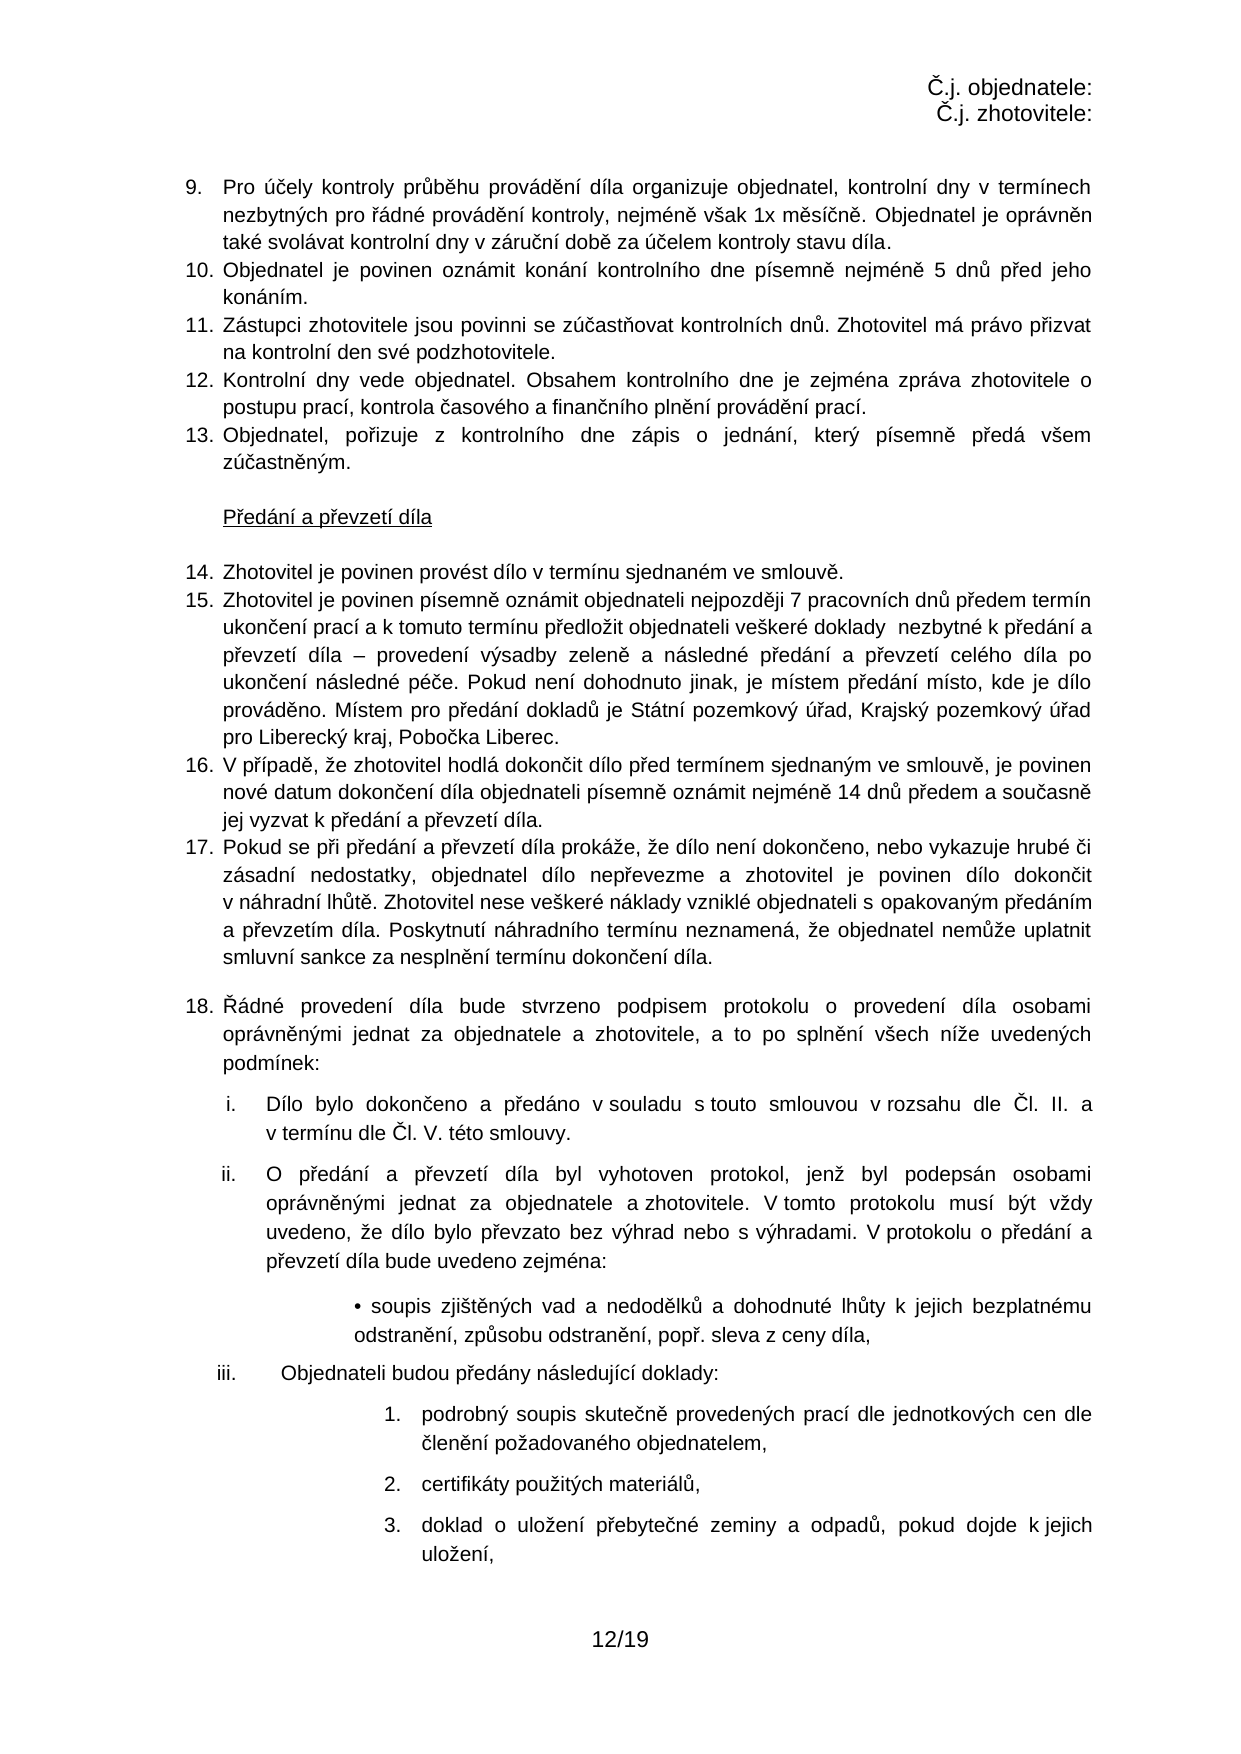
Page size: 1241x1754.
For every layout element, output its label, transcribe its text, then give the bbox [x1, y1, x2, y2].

list Pro účely kontroly průběhu provádění díla organizuje objednatel, kontrolní dny v termínech nezbytných pro řádné provádění kontroly, nejméně však 1x měsíčně. Objednatel je oprávněn také svolávat kontrolní dny v záruční době za účelem kontroly stavu díla. [185, 175, 1093, 254]
list podrobný soupis skutečně provedených prací dle jednotkových cen dle členění požadovaného objednatelem, [384, 1402, 1093, 1454]
list certifikáty použitých materiálů, [384, 1472, 1093, 1496]
list doklad o uložení přebytečné zeminy a odpadů, pokud dojde k jejich uložení, [384, 1513, 1093, 1566]
list O předání a převzetí díla byl vyhotoven protokol, jenž byl podepsán osobami oprávněnými jednat za objednatele a zhotovitele. V tomto protokolu musí být vždy uvedeno, že dílo bylo převzato bez výhrad nebo s výhradami. V protokolu o předání a převzetí díla bude uvedeno zejména: [236, 1162, 1093, 1272]
text • soupis zjištěných vad a nedodělků a dohodnuté lhůty k jejich bezplatnému odstranění, způsobu odstranění, popř. sleva z ceny díla, [354, 1290, 1093, 1348]
list Zhotovitel je povinen písemně oznámit objednateli nejpozději 7 pracovních dnů předem termín ukončení prací a k tomuto termínu předložit objednateli veškeré doklady nezbytné k předání a převzetí díla – provedení výsadby zeleně a následné předání a převzetí celého díla po ukončení následné péče. Pokud není dohodnuto jinak, je místem předání místo, kde je dílo prováděno. Místem pro předání dokladů je Státní pozemkový úřad, Krajský pozemkový úřad pro Liberecký kraj, Pobočka Liberec. [185, 588, 1093, 749]
list Pokud se při předání a převzetí díla prokáže, že dílo není dokončeno, nebo vykazuje hrubé či zásadní nedostatky, objednatel dílo nepřevezme a zhotovitel je povinen dílo dokončit v náhradní lhůtě. Zhotovitel nese veškeré náklady vzniklé objednateli s opakovaným předáním a převzetím díla. Poskytnutí náhradního termínu neznamená, že objednatel nemůže uplatnit smluvní sankce za nesplnění termínu dokončení díla. [185, 835, 1093, 969]
list Zhotovitel je povinen provést dílo v termínu sjednaném ve smlouvě. [185, 560, 1093, 584]
list Předání a převzetí díla [223, 505, 1093, 529]
list V případě, že zhotovitel hodlá dokončit dílo před termínem sjednaným ve smlouvě, je povinen nové datum dokončení díla objednateli písemně oznámit nejméně 14 dnů předem a současně jej vyzvat k předání a převzetí díla. [185, 753, 1093, 832]
list Kontrolní dny vede objednatel. Obsahem kontrolního dne je zejména zpráva zhotovitele o postupu prací, kontrola časového a finančního plnění provádění prací. [185, 368, 1093, 419]
list Objednatel, pořizuje z kontrolního dne zápis o jednání, který písemně předá všem zúčastněným. [185, 423, 1093, 474]
list Objednateli budou předány následující doklady: [236, 1361, 1093, 1384]
list Dílo bylo dokončeno a předáno v souladu s touto smlouvou v rozsahu dle Čl. II. a v termínu dle Čl. V. této smlouvy. [236, 1092, 1093, 1145]
list Zástupci zhotovitele jsou povinni se zúčastňovat kontrolních dnů. Zhotovitel má právo přizvat na kontrolní den své podzhotovitele. [185, 313, 1093, 364]
list Řádné provedení díla bude stvrzeno podpisem protokolu o provedení díla osobami oprávněnými jednat za objednatele a zhotovitele, a to po splnění všech níže uvedených podmínek: [185, 993, 1093, 1075]
list Objednatel je povinen oznámit konání kontrolního dne písemně nejméně 5 dnů před jeho konáním. [185, 258, 1093, 309]
